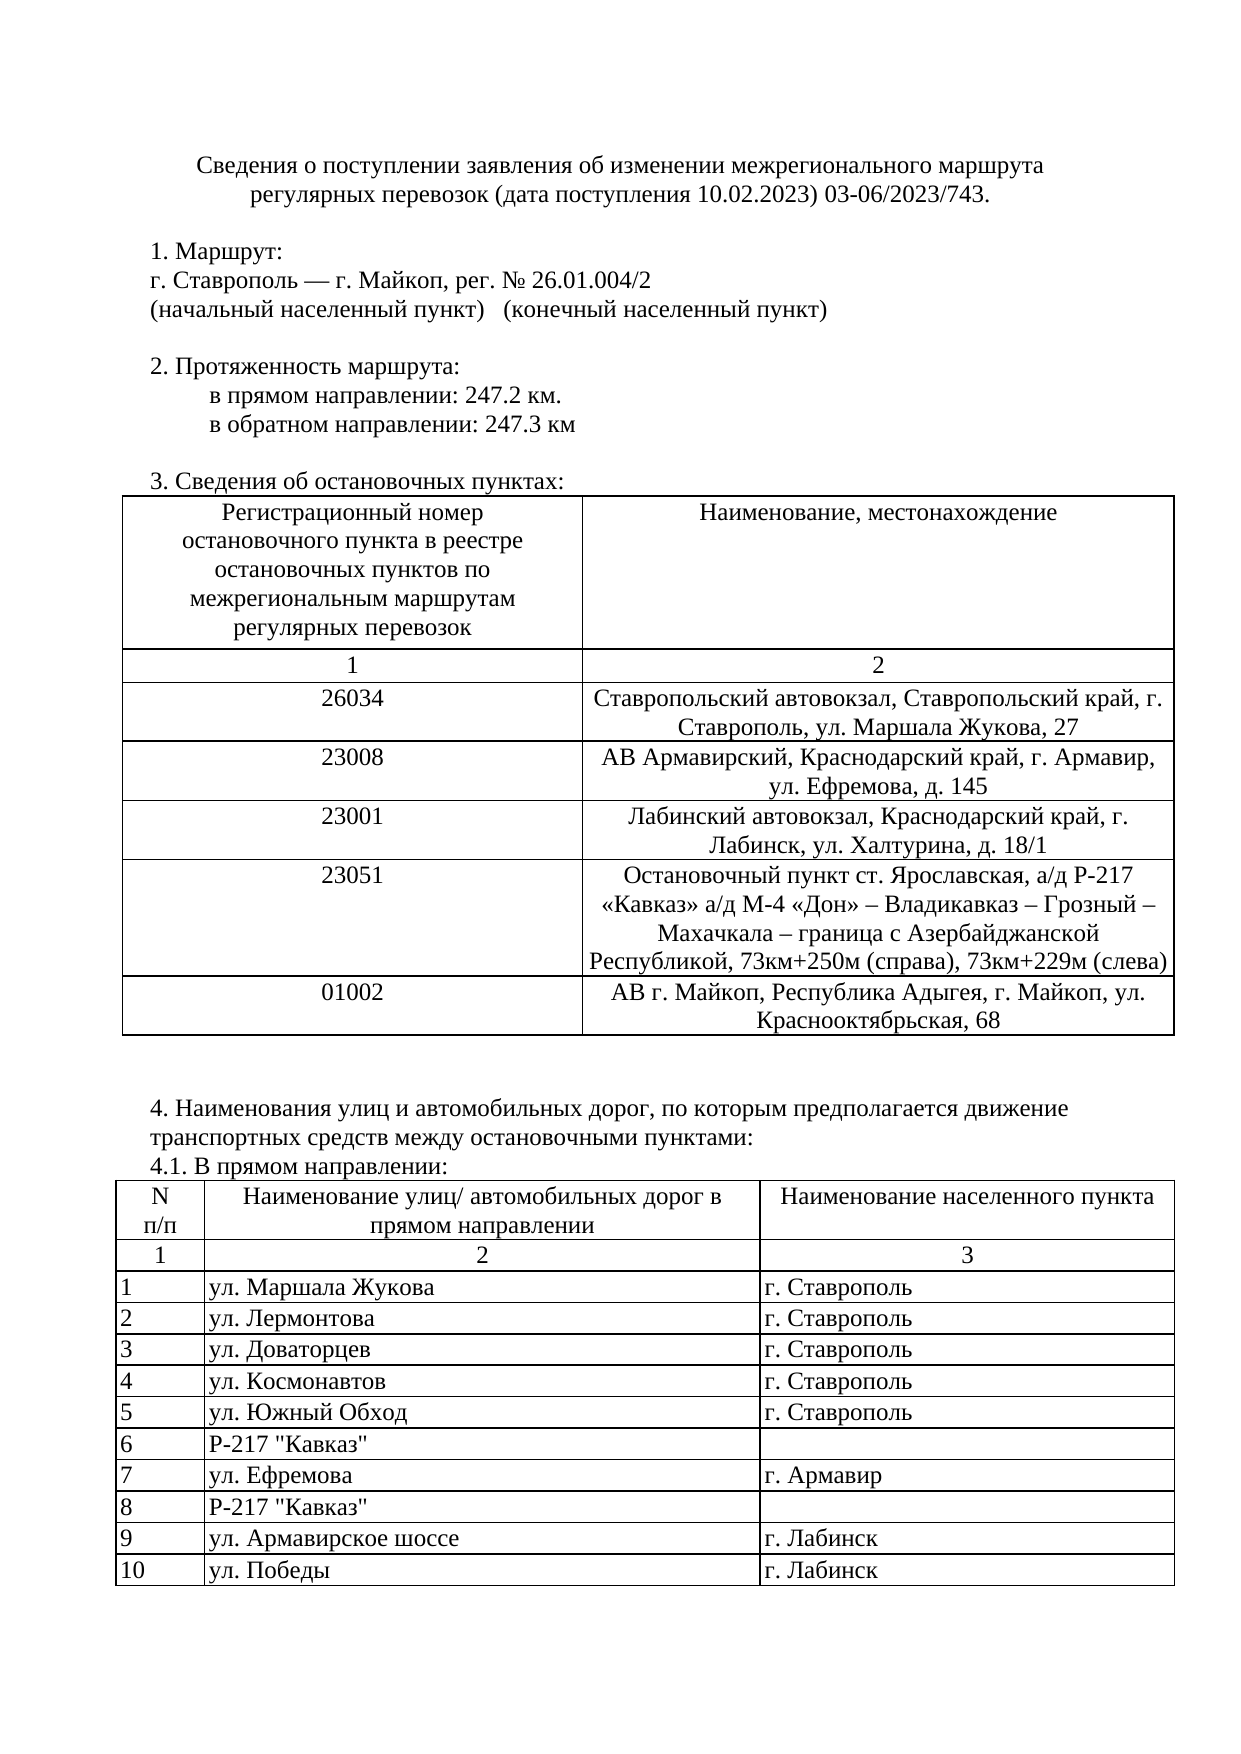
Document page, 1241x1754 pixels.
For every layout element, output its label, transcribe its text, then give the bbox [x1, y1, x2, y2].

text 3. Сведения об остановочных пунктах: [150, 466, 1090, 495]
text (начальный населенный пункт) (конечный населенный пункт) [150, 294, 1090, 322]
table_cell Лабинский автовокзал, Краснодарский край, г. Лабинск, ул. Халтурина, д. 18/1 [583, 801, 1173, 858]
text в прямом направлении: 247.2 км. [150, 380, 1090, 409]
table_cell г. Ставрополь [761, 1303, 1174, 1333]
table_cell г. Армавир [761, 1460, 1174, 1490]
table_cell г. Ставрополь [761, 1272, 1174, 1301]
table_header Наименование населенного пункта [761, 1181, 1174, 1238]
table_cell 2 [583, 650, 1173, 681]
table_header Наименование улиц/ автомобильных дорог в прямом направлении [205, 1181, 759, 1238]
table_cell Остановочный пункт ст. Ярославская, а/д Р-217 «Кавказ» а/д М-4 «Дон» – Владикавказ – Грозный – Махачкала – граница с Азербайджанской Республикой, 73км+250м (справа), 73км+229м (слева) [583, 860, 1173, 975]
table_cell 2 [205, 1240, 759, 1270]
table_cell Р-217 "Кавказ" [205, 1429, 759, 1459]
text 1. Маршрут: [150, 236, 1090, 265]
table_cell ул. Доваторцев [205, 1335, 759, 1364]
table_cell 1 [123, 650, 582, 681]
table_cell 01002 [123, 977, 582, 1034]
table_cell 1 [117, 1240, 204, 1270]
table_cell 3 [117, 1335, 204, 1364]
table_cell Р-217 "Кавказ" [205, 1492, 759, 1522]
table_cell 2 [117, 1303, 204, 1333]
table_cell 4 [117, 1366, 204, 1396]
table_cell 5 [117, 1397, 204, 1427]
table_cell АВ Армавирский, Краснодарский край, г. Армавир, ул. Ефремова, д. 145 [583, 742, 1173, 799]
table_cell ул. Ефремова [205, 1460, 759, 1490]
table_cell 10 [117, 1555, 204, 1584]
table_cell г. Ставрополь [761, 1397, 1174, 1427]
table_cell ул. Космонавтов [205, 1366, 759, 1396]
table_cell 3 [761, 1240, 1174, 1270]
table_cell ул. Армавирское шоссе [205, 1523, 759, 1553]
table_cell 23051 [123, 860, 582, 975]
text в обратном направлении: 247.3 км [150, 409, 1090, 437]
table_cell [761, 1492, 1174, 1522]
table_header Регистрационный номер остановочного пункта в реестре остановочных пунктов по межрегиональным маршрутам регулярных перевозок [123, 497, 582, 648]
table_header N п/п [117, 1181, 204, 1238]
text Сведения о поступлении заявления об изменении межрегионального маршрута регулярных перевозок (дата поступления 10.02.2023) 03-06/2023/743. [150, 150, 1090, 207]
text 4. Наименования улиц и автомобильных дорог, по которым предполагается движение транспортных средств между остановочными пунктами: [150, 1093, 1090, 1151]
text 2. Протяженность маршрута: [150, 351, 1090, 380]
table_cell г. Лабинск [761, 1555, 1174, 1584]
table_cell 6 [117, 1429, 204, 1459]
table_header Наименование, местонахождение [583, 497, 1173, 648]
table_cell АВ г. Майкоп, Республика Адыгея, г. Майкоп, ул. Краснооктябрьская, 68 [583, 977, 1173, 1034]
table_cell ул. Лермонтова [205, 1303, 759, 1333]
table_cell 23001 [123, 801, 582, 858]
table_cell г. Ставрополь [761, 1366, 1174, 1396]
table_cell г. Ставрополь [761, 1335, 1174, 1364]
table_cell 8 [117, 1492, 204, 1522]
table_cell [761, 1429, 1174, 1459]
table_cell 9 [117, 1523, 204, 1553]
table_cell г. Лабинск [761, 1523, 1174, 1553]
table_cell ул. Маршала Жукова [205, 1272, 759, 1301]
table_cell Ставропольский автовокзал, Ставропольский край, г. Ставрополь, ул. Маршала Жукова, 27 [583, 683, 1173, 740]
text г. Ставрополь — г. Майкоп, рег. № 26.01.004/2 [150, 265, 1090, 294]
table_cell ул. Южный Обход [205, 1397, 759, 1427]
text 4.1. В прямом направлении: [150, 1151, 1090, 1179]
table_cell ул. Победы [205, 1555, 759, 1584]
table_cell 23008 [123, 742, 582, 799]
table_cell 7 [117, 1460, 204, 1490]
table_cell 1 [117, 1272, 204, 1301]
table_cell 26034 [123, 683, 582, 740]
